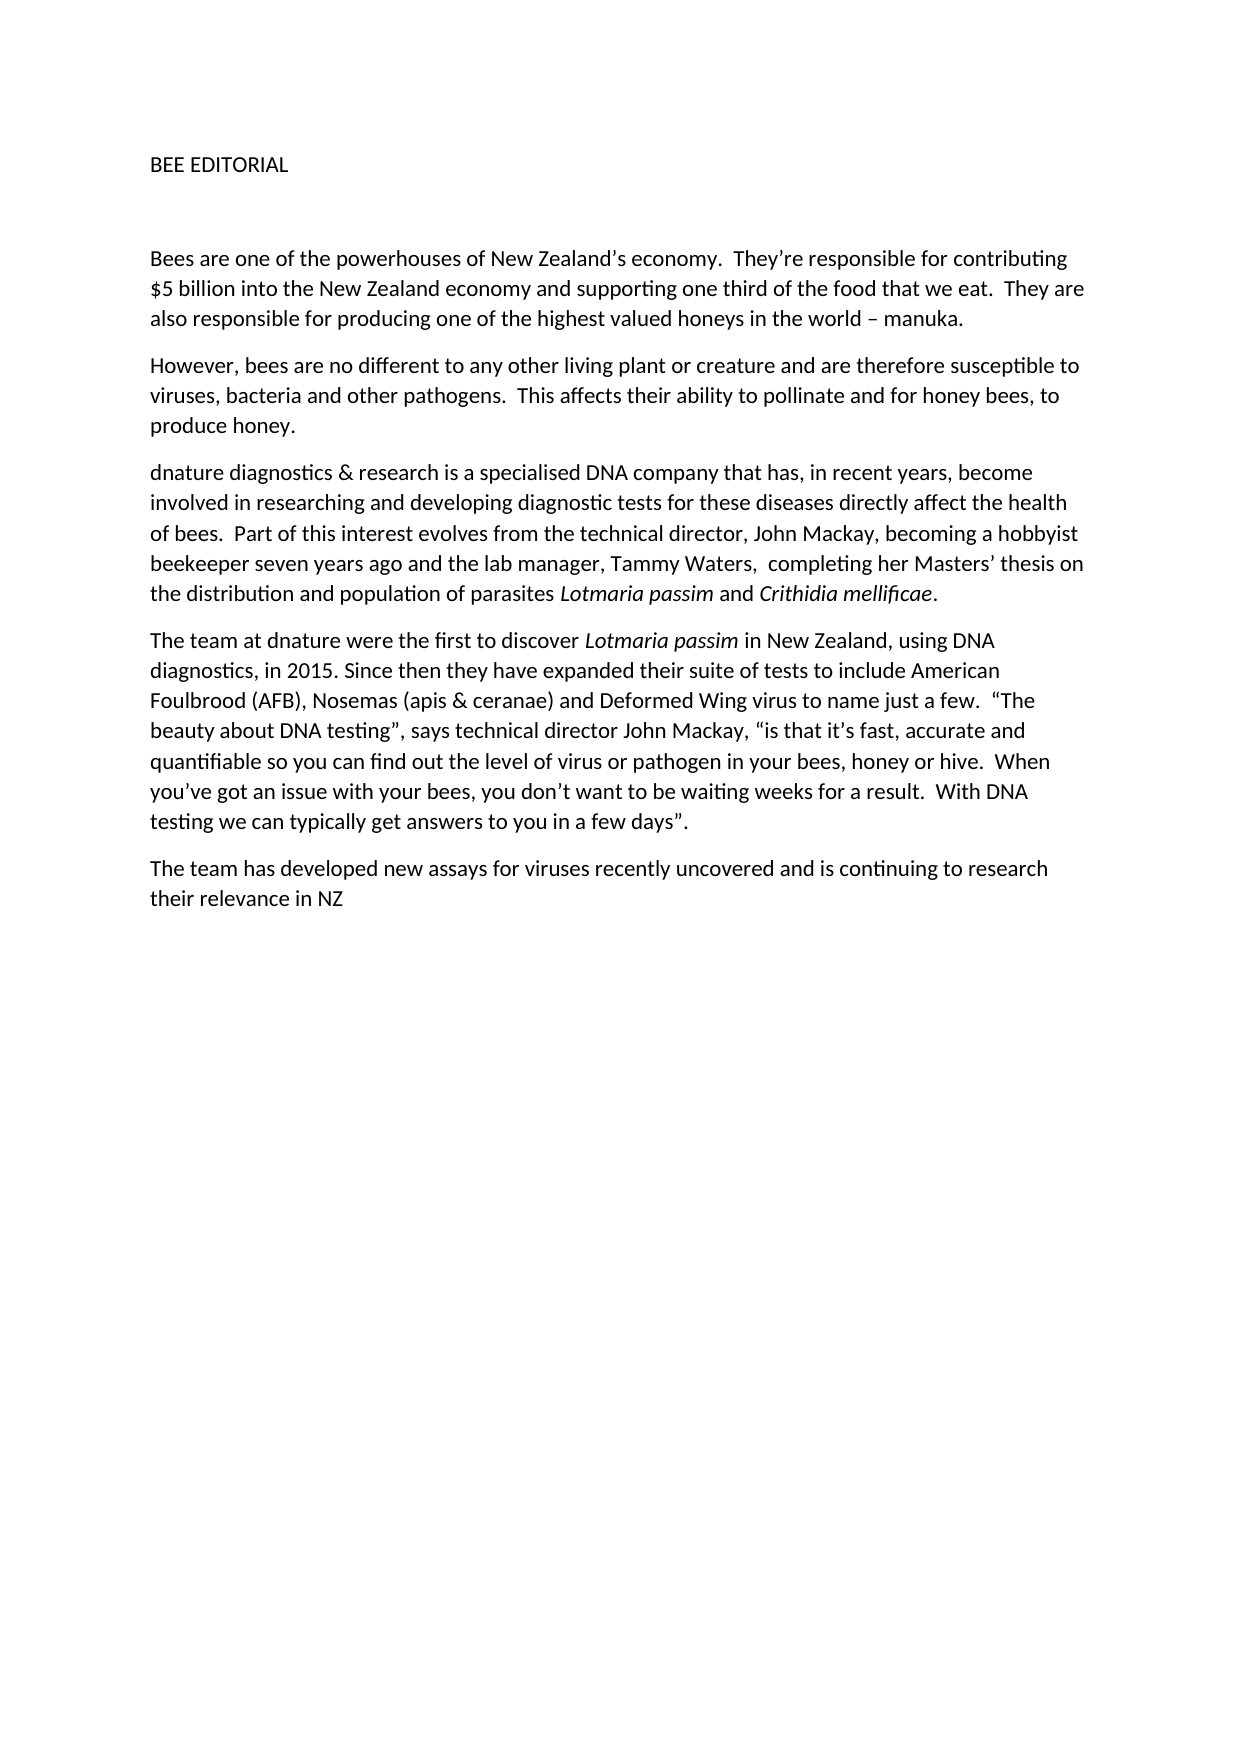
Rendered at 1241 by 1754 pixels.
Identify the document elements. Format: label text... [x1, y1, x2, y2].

text However, bees are no different to any other living plant or creature and are therefore susceptible to viruses, bacteria and other pathogens. This affects their ability to pollinate and for honey bees, to produce honey. [150, 351, 1090, 439]
text dnature diagnostics & research is a specialised DNA company that has, in recent years, become involved in researching and developing diagnostic tests for these diseases directly affect the health of bees. Part of this interest evolves from the technical director, John Mackay, becoming a hobbyist beekeeper seven years ago and the lab manager, Tammy Waters, completing her Masters’ thesis on the distribution and population of parasites Lotmaria passim and Crithidia mellificae. [150, 458, 1090, 607]
text Bees are one of the powerhouses of New Zealand’s economy. They’re responsible for contributing $5 billion into the New Zealand economy and supporting one third of the food that we eat. They are also responsible for producing one of the highest valued honeys in the world – manuka. [150, 244, 1090, 332]
text BEE EDITORIAL [150, 150, 1090, 178]
text The team at dnature were the first to discover Lotmaria passim in New Zealand, using DNA diagnostics, in 2015. Since then they have expanded their suite of tests to include American Foulbrood (AFB), Nosemas (apis & ceranae) and Deformed Wing virus to name just a few. “The beauty about DNA testing”, says technical director John Mackay, “is that it’s fast, accurate and quantifiable so you can find out the level of virus or pathogen in your bees, honey or hive. When you’ve got an issue with your bees, you don’t want to be waiting weeks for a result. With DNA testing we can typically get answers to you in a few days”. [150, 626, 1090, 835]
text The team has developed new assays for viruses recently uncovered and is continuing to research their relevance in NZ [150, 854, 1090, 912]
